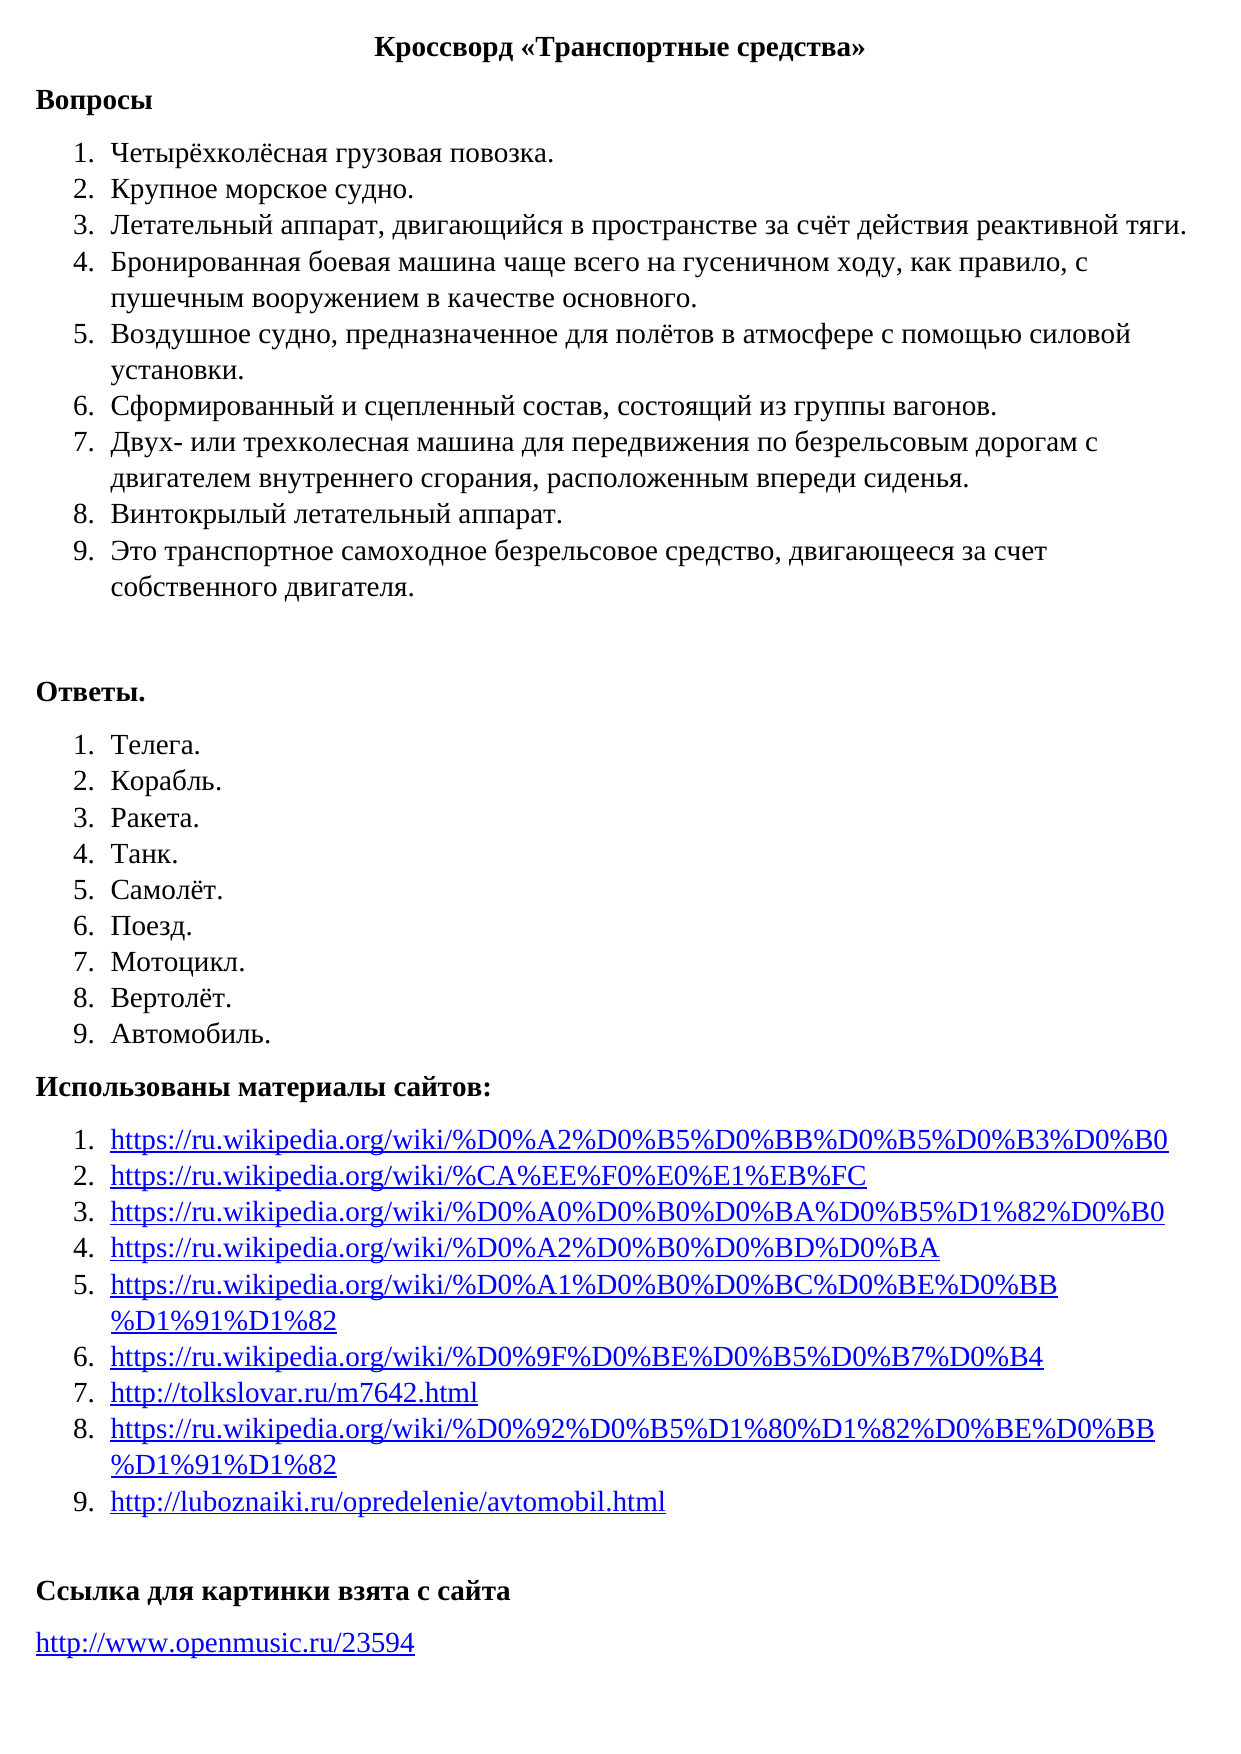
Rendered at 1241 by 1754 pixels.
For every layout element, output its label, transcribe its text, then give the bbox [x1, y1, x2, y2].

list Воздушное судно, предназначенное для полётов в атмосфере с помощью силовой установки. [73, 316, 1205, 386]
list http://tolkslovar.ru/m7642.html [73, 1375, 1205, 1409]
list Летательный аппарат, двигающийся в пространстве за счёт действия реактивной тяги. [73, 207, 1205, 241]
list Это транспортное самоходное безрельсовое средство, двигающееся за счет собственного двигателя. [73, 533, 1205, 602]
list Вертолёт. [73, 980, 1205, 1014]
list Танк. [73, 836, 1205, 869]
list Телега. [73, 727, 1205, 761]
list Автомобиль. [73, 1017, 1205, 1050]
text Ответы. [35, 674, 1205, 708]
list Корабль. [73, 763, 1205, 797]
text Кроссворд «Транспортные средства» [35, 29, 1205, 63]
list https://ru.wikipedia.org/wiki/%D0%9F%D0%BE%D0%B5%D0%B7%D0%B4 [73, 1339, 1205, 1373]
text Вопросы [35, 82, 1205, 116]
list https://ru.wikipedia.org/wiki/%D0%A2%D0%B0%D0%BD%D0%BA [73, 1231, 1205, 1264]
list https://ru.wikipedia.org/wiki/%CA%EE%F0%E0%E1%EB%FC [73, 1158, 1205, 1192]
list Двух- или трехколесная машина для передвижения по безрельсовым дорогам с двигателем внутреннего сгорания, расположенным впереди сиденья. [73, 424, 1205, 494]
list Крупное морское судно. [73, 171, 1205, 205]
list Четырёхколёсная грузовая повозка. [73, 135, 1205, 169]
list Винтокрылый летательный аппарат. [73, 497, 1205, 530]
list Самолёт. [73, 872, 1205, 906]
text Ссылка для картинки взята с сайта [35, 1573, 1205, 1606]
text http://www.openmusic.ru/23594 [35, 1625, 1205, 1659]
list http://luboznaiki.ru/opredelenie/avtomobil.html [73, 1484, 1205, 1517]
text Использованы материалы сайтов: [35, 1069, 1205, 1103]
list https://ru.wikipedia.org/wiki/%D0%A0%D0%B0%D0%BA%D0%B5%D1%82%D0%B0 [73, 1194, 1205, 1228]
list Ракета. [73, 800, 1205, 833]
list https://ru.wikipedia.org/wiki/%D0%A2%D0%B5%D0%BB%D0%B5%D0%B3%D0%B0 [73, 1122, 1205, 1156]
list Сформированный и сцепленный состав, состоящий из группы вагонов. [73, 388, 1205, 422]
list Бронированная боевая машина чаще всего на гусеничном ходу, как правило, с пушечным вооружением в качестве основного. [73, 244, 1205, 313]
list https://ru.wikipedia.org/wiki/%D0%92%D0%B5%D1%80%D1%82%D0%BE%D0%BB%D1%91%D1%82 [73, 1411, 1205, 1481]
list Мотоцикл. [73, 944, 1205, 978]
list Поезд. [73, 908, 1205, 942]
list https://ru.wikipedia.org/wiki/%D0%A1%D0%B0%D0%BC%D0%BE%D0%BB%D1%91%D1%82 [73, 1267, 1205, 1336]
